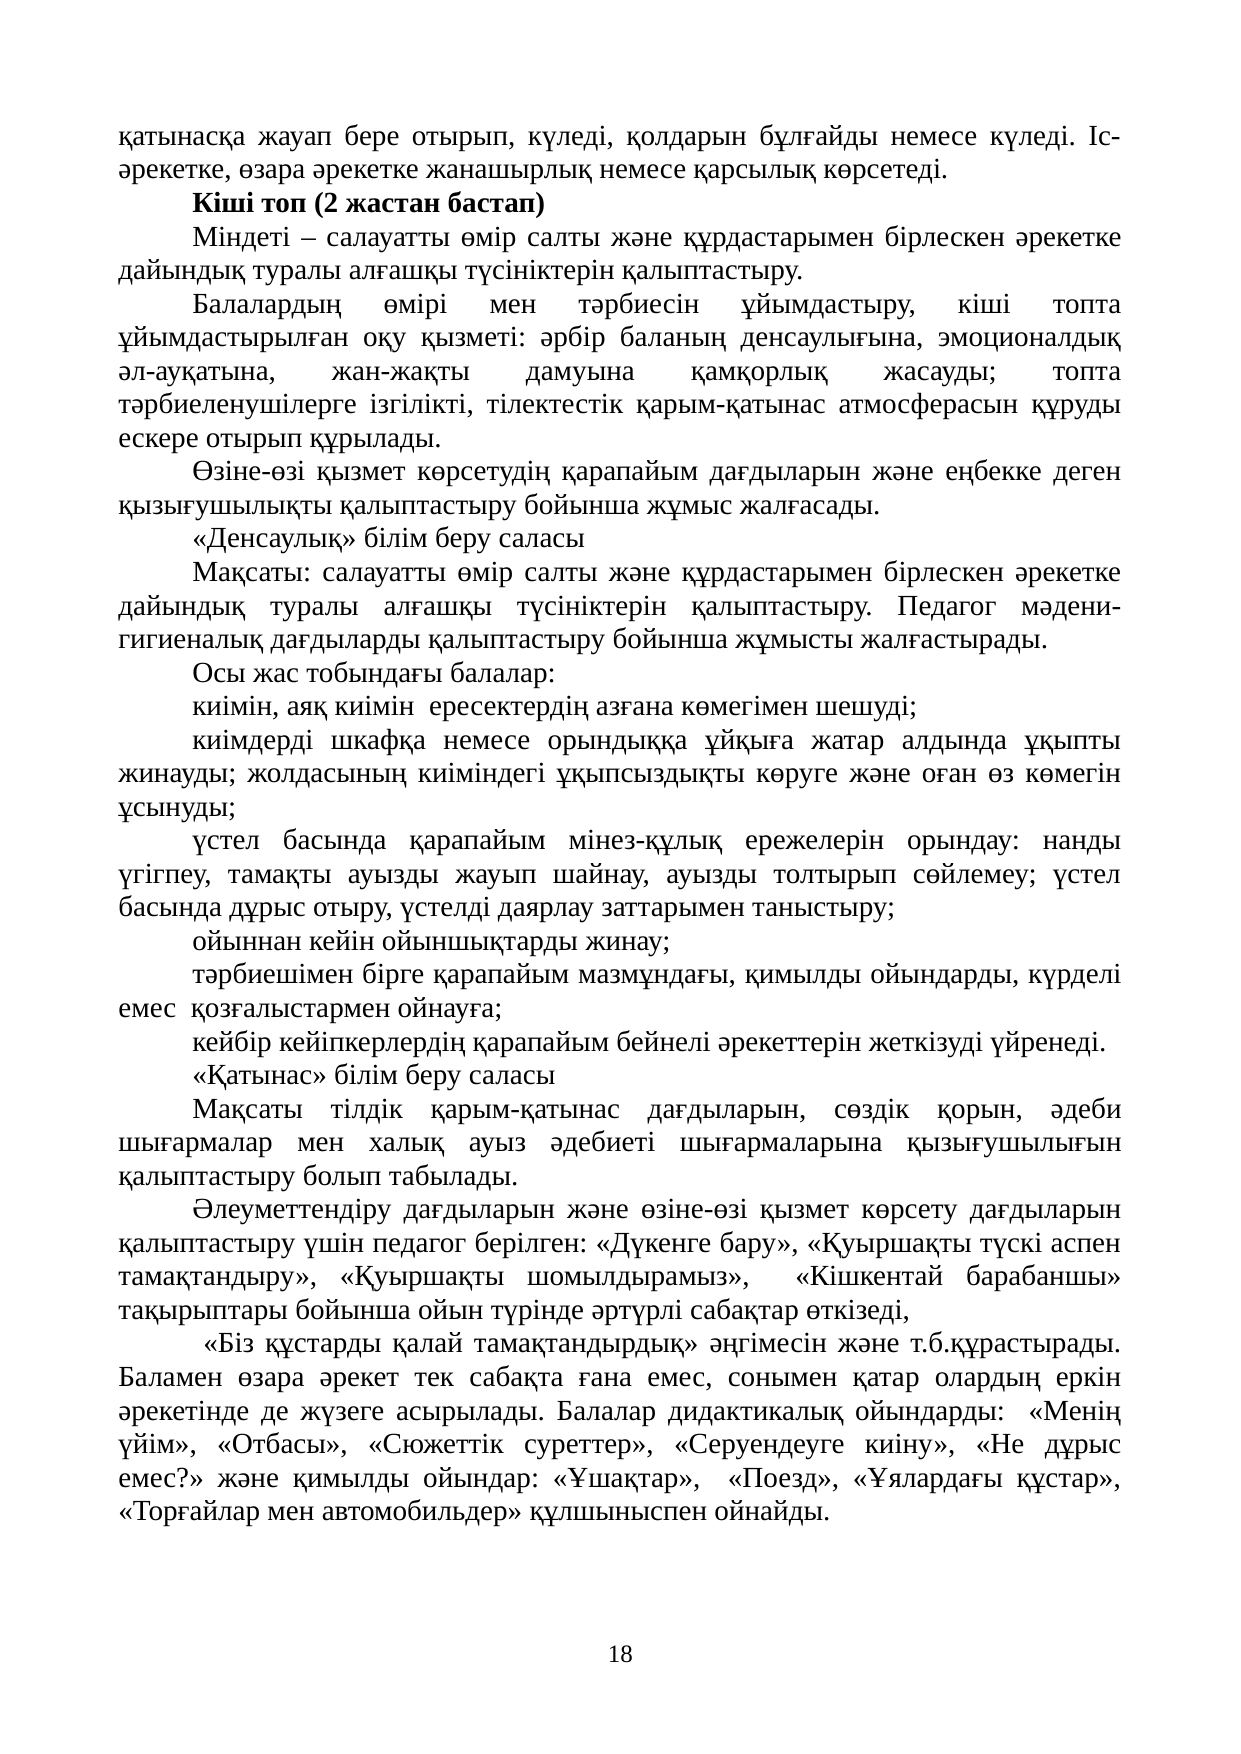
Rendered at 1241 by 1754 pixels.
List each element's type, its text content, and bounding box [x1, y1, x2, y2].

text Мақсаты тілдік қарым-қатынас дағдыларын, сөздік қорын, әдеби шығармалар мен халық ауыз әдебиеті шығармаларына қызығушылығын қалыптастыру болып табылады. [118, 1091, 1122, 1191]
text киімін, аяқ киімін ересектердің азғана көмегімен шешуді; [118, 688, 1122, 722]
text үстел басында қарапайым мінез-құлық ережелерін орындау: нанды үгігпеу, тамақты ауызды жауып шайнау, ауызды толтырып сөйлемеу; үстел басында дұрыс отыру, үстелді даярлау заттарымен таныстыру; [118, 822, 1122, 923]
text ойыннан кейін ойыншықтарды жинау; [118, 923, 1122, 957]
text Өзіне-өзі қызмет көрсетудің қарапайым дағдыларын және еңбекке деген қызығушылықты қалыптастыру бойынша жұмыс жалғасады. [118, 453, 1122, 521]
text Осы жас тобындағы балалар: [118, 655, 1122, 688]
text киімдерді шкафқа немесе орындыққа ұйқыға жатар алдында ұқыпты жинауды; жолдасының киіміндегі ұқыпсыздықты көруге және оған өз көмегін ұсынуды; [118, 722, 1122, 822]
text Міндеті – салауатты өмір салты және құрдастарымен бірлескен әрекетке дайындық туралы алғашқы түсініктерін қалыптастыру. [118, 219, 1122, 286]
text Мақсаты: салауатты өмір салты және құрдастарымен бірлескен әрекетке дайындық туралы алғашқы түсініктерін қалыптастыру. Педагог мәдени-гигиеналық дағдыларды қалыптастыру бойынша жұмысты жалғастырады. [118, 554, 1122, 655]
text кейбір кейіпкерлердің қарапайым бейнелі әрекеттерін жеткізуді үйренеді. [118, 1024, 1122, 1057]
text «Қатынас» білім беру саласы [118, 1057, 1122, 1091]
text тәрбиешімен бірге қарапайым мазмұндағы, қимылды ойындарды, күрделі емес қозғалыстармен ойнауға; [118, 957, 1122, 1024]
text Кіші топ (2 жастан бастап) [118, 185, 1122, 219]
text Балалардың өмірі мен тәрбиесін ұйымдастыру, кіші топта ұйымдастырылған оқу қызметі: әрбір баланың денсаулығына, эмоционалдық әл-ауқатына, жан-жақты дамуына қамқорлық жасауды; топта тәрбиеленушілерге ізгілікті, тілектестік қарым-қатынас атмосферасын құруды ескере отырып құрылады. [118, 286, 1122, 453]
text «Біз құстарды қалай тамақтандырдық» әңгімесін және т.б.құрастырады. Баламен өзара әрекет тек сабақта ғана емес, сонымен қатар олардың еркін әрекетінде де жүзеге асырылады. Балалар дидактикалық ойындарды: «Менің үйім», «Отбасы», «Сюжеттік суреттер», «Серуендеуге киіну», «Не дұрыс емес?» және қимылды ойындар: «Ұшақтар», «Поезд», «Ұялардағы құстар», «Торғайлар мен автомобильдер» құлшыныспен ойнайды. [118, 1326, 1122, 1591]
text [118, 118, 1122, 185]
text Әлеуметтендіру дағдыларын және өзіне-өзі қызмет көрсету дағдыларын қалыптастыру үшін педагог берілген: «Дүкенге бару», «Қуыршақты түскі аспен тамақтандыру», «Қуыршақты шомылдырамыз», «Кішкентай барабаншы» тақырыптары бойынша ойын түрінде әртүрлі сабақтар өткізеді, [118, 1191, 1122, 1326]
text «Денсаулық» білім беру саласы [118, 521, 1122, 554]
